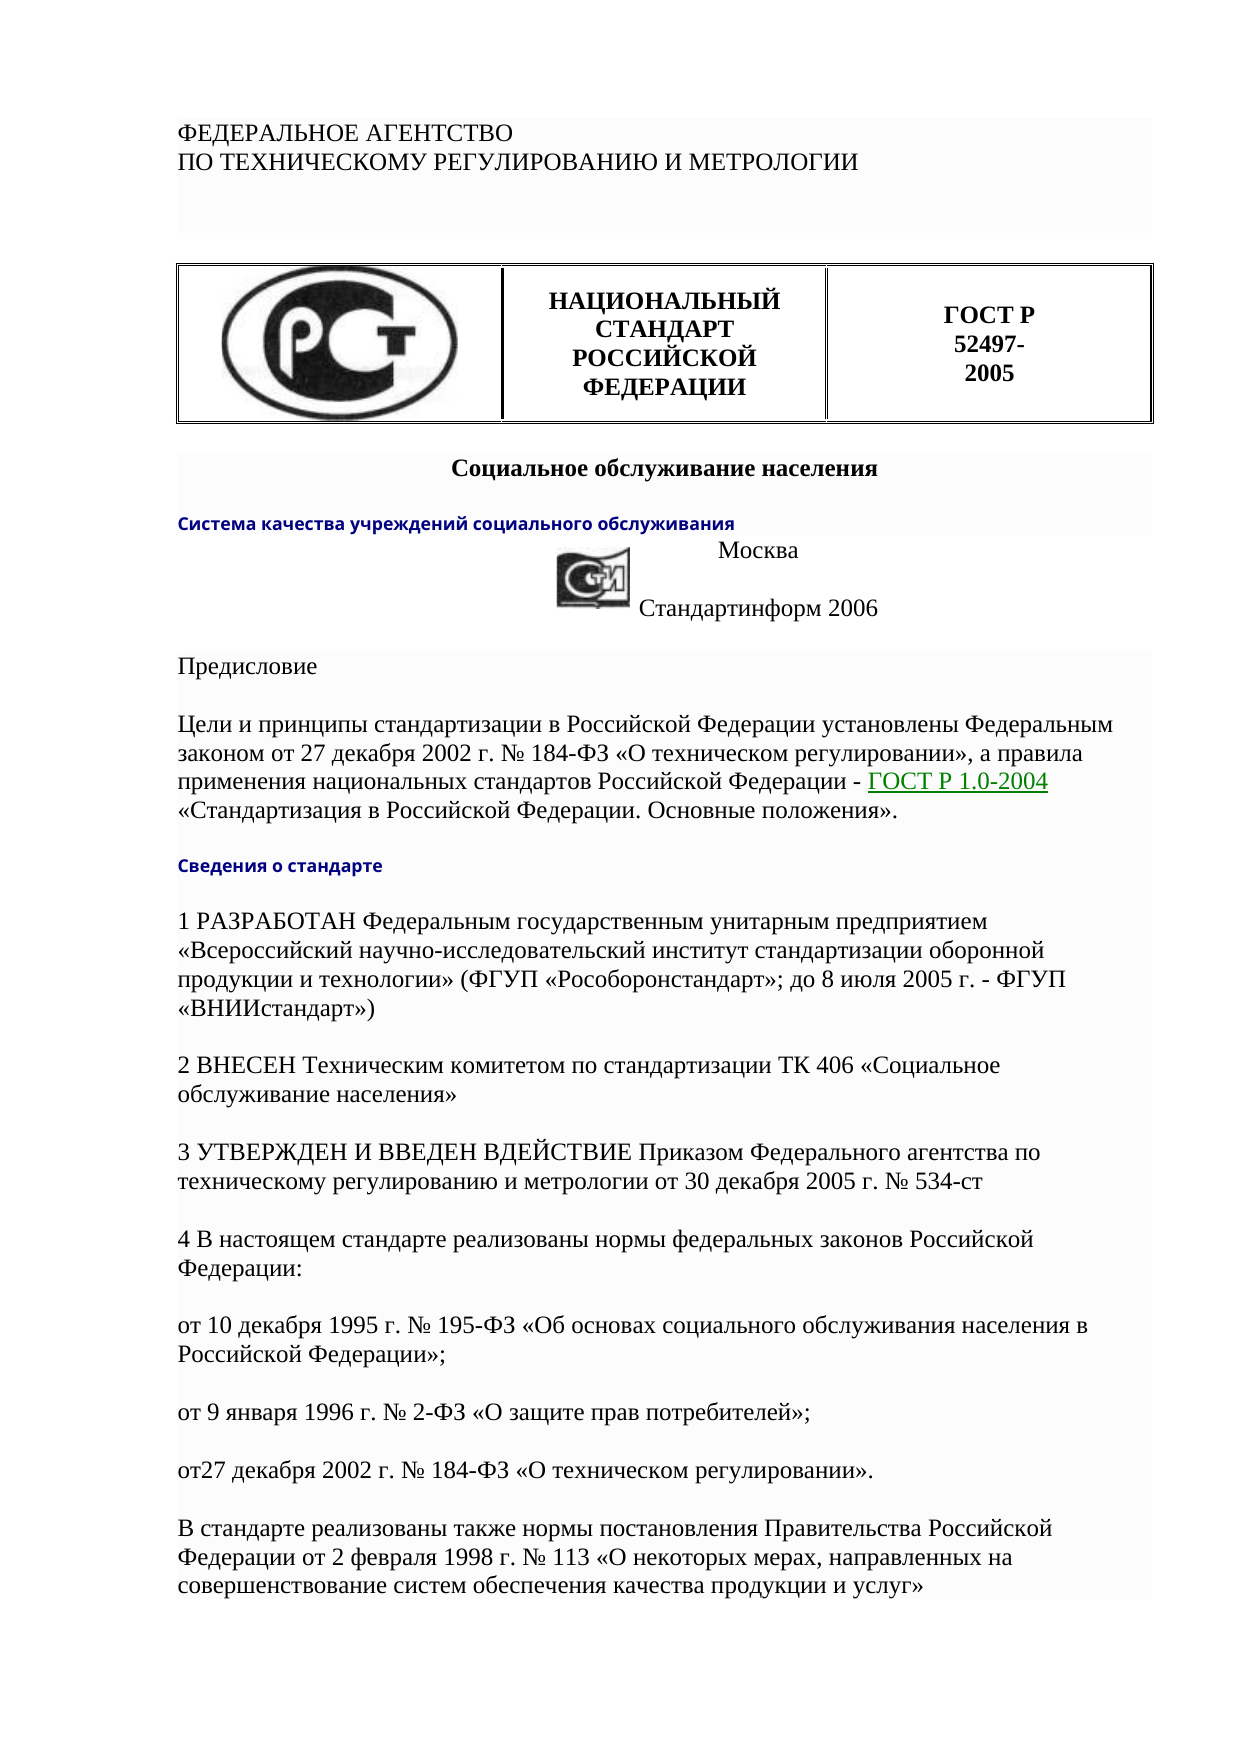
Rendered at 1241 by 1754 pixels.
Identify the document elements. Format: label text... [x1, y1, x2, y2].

table_header ГОСТ Р 52497- 2005 [827, 266, 1150, 421]
text Предисловие [177, 651, 1152, 680]
text Сведения о стандарте [177, 853, 1152, 877]
text 2 ВНЕСЕН Техническим комитетом по стандартизации ТК 406 «Социальное обслуживание населения» [177, 1051, 1152, 1108]
table_header [443, 535, 630, 622]
text Цели и принципы стандартизации в Российской Федерации установлены Федеральным законом от 27 декабря 2002 г. № 184-ФЗ «О техническом регулировании», а правила применения национальных стандартов Российской Федерации - ГОСТ Р 1.0-2004 «Стандартизация в Российской Федерации. Основные положения». [177, 709, 1152, 824]
text от 10 декабря 1995 г. № 195-ФЗ «Об основах социального обслуживания населения в Российской Федерации»; [177, 1311, 1152, 1368]
text ФЕДЕРАЛЬНОЕ АГЕНТСТВО ПО ТЕХНИЧЕСКОМУ РЕГУЛИРОВАНИЮ И МЕТРОЛОГИИ [177, 118, 1152, 176]
text 1 РАЗРАБОТАН Федеральным государственным унитарным предприятием «Всероссийский научно-исследовательский институт стандартизации оборонной продукции и технологии» (ФГУП «Рособоронстандарт»; до 8 июля 2005 г. - ФГУП «ВНИИстандарт») [177, 906, 1152, 1021]
table_header [177, 264, 502, 421]
text от 9 января 1996 г. № 2-ФЗ «О защите прав потребителей»; [177, 1397, 1152, 1426]
picture [221, 266, 458, 421]
text Система качества учреждений социального обслуживания [177, 511, 1152, 535]
table_header Москва Стандартинформ 2006 [630, 535, 886, 622]
text 3 УТВЕРЖДЕН И ВВЕДЕН ВДЕЙСТВИЕ Приказом Федерального агентства по техническому регулированию и метрологии от 30 декабря 2005 г. № 534-ст [177, 1137, 1152, 1195]
text от27 декабря 2002 г. № 184-ФЗ «О техническом регулировании». [177, 1455, 1152, 1484]
text В стандарте реализованы также нормы постановления Правительства Российской Федерации от 2 февраля 1998 г. № 113 «О некоторых мерах, направленных на совершенствование систем обеспечения качества продукции и услуг» [177, 1513, 1152, 1599]
text 4 В настоящем стандарте реализованы нормы федеральных законов Российской Федерации: [177, 1224, 1152, 1281]
picture [556, 547, 630, 609]
text Социальное обслуживание населения [177, 453, 1152, 482]
table_header НАЦИОНАЛЬНЫЙ СТАНДАРТ РОССИЙСКОЙ ФЕДЕРАЦИИ [502, 266, 827, 421]
